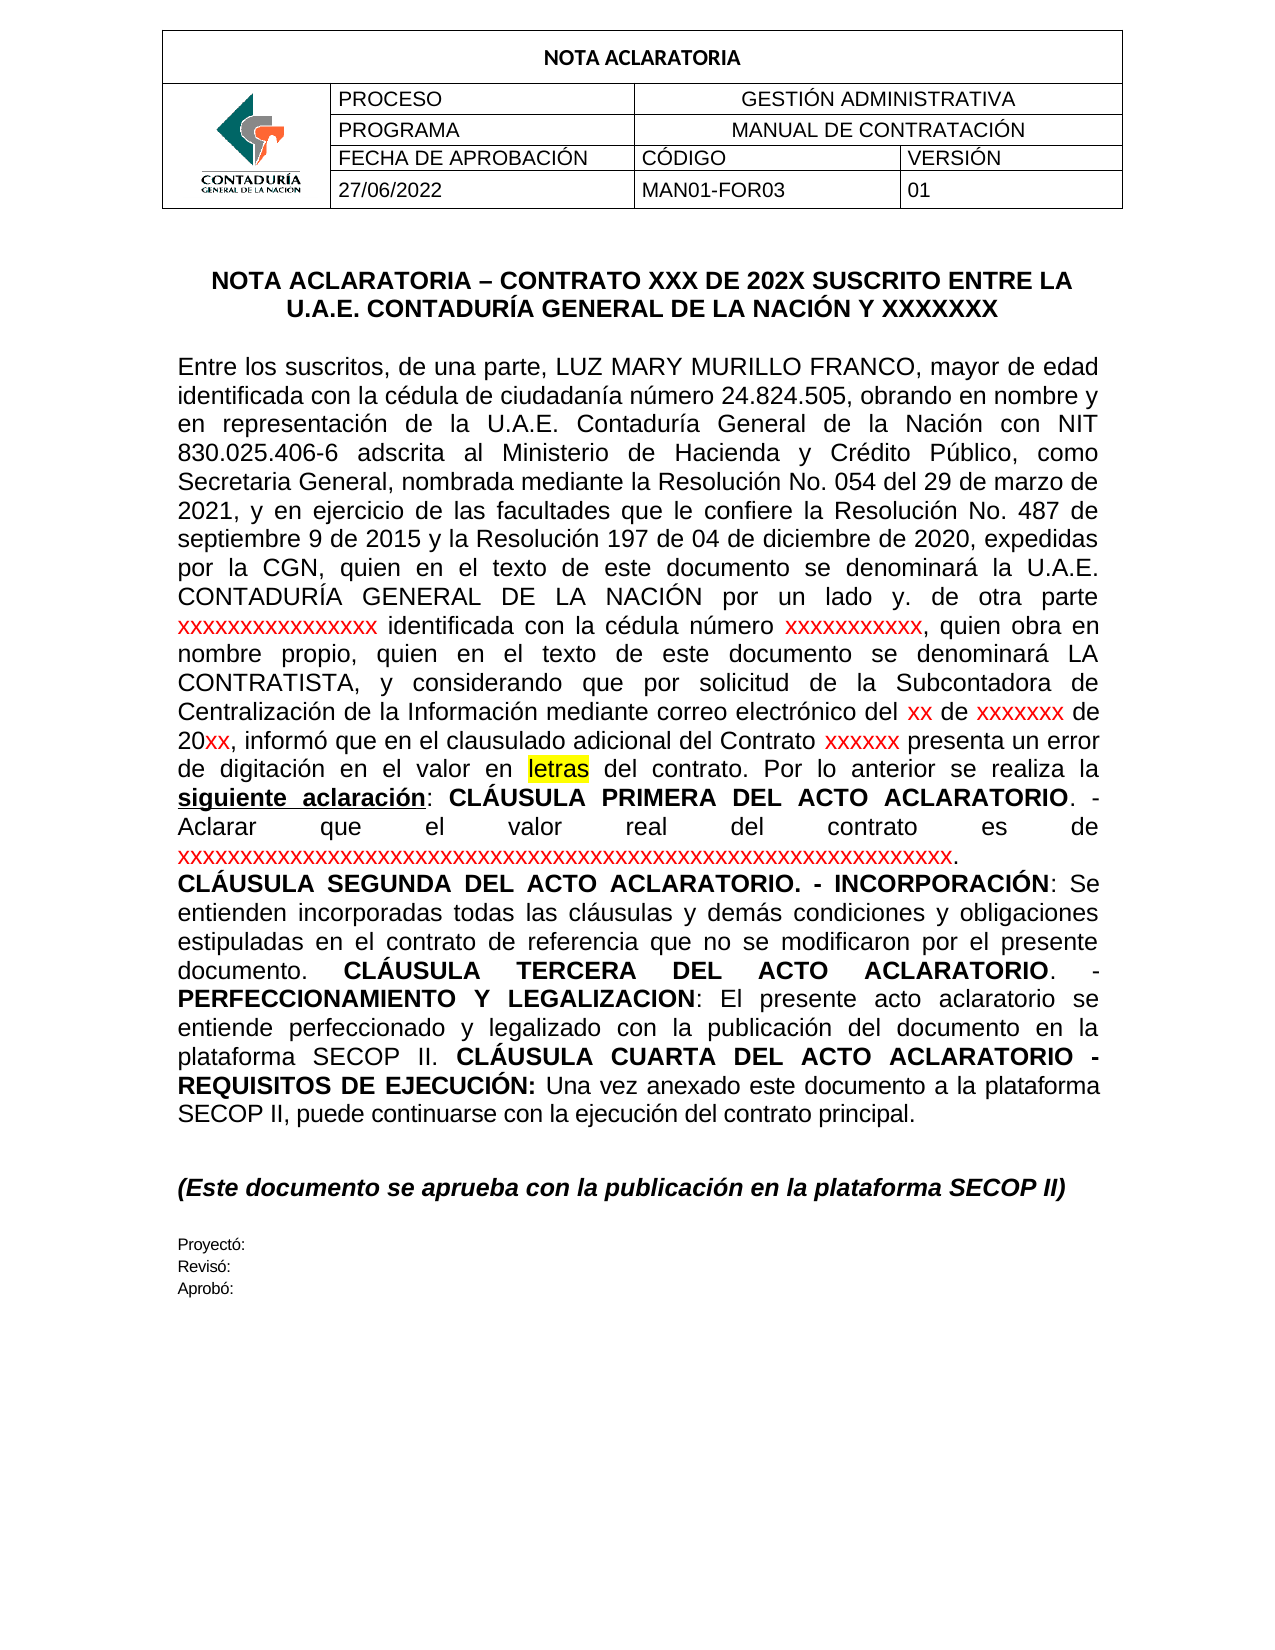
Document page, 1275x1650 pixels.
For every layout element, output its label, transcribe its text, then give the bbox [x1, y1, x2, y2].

text Entre los suscritos, de una parte, LUZ MARY MURILLO FRANCO, mayor de edad identificada con la cédula de ciudadanía número 24.824.505, obrando en nombre y en representación de la U.A.E. Contaduría General de la Nación con NIT 830.025.406-6 adscrita al Ministerio de Hacienda y Crédito Público, como Secretaria General, nombrada mediante la Resolución No. 054 del 29 de marzo de 2021, y en ejercicio de las facultades que le confiere la Resolución No. 487 de septiembre 9 de 2015 y la Resolución 197 de 04 de diciembre de 2020, expedidas por la CGN, quien en el texto de este documento se denominará la U.A.E. CONTADURÍA GENERAL DE LA NACIÓN por un lado y. de otra parte xxxxxxxxxxxxxxxx identificada con la cédula número xxxxxxxxxxx, quien obra en nombre propio, quien en el texto de este documento se denominará LA CONTRATISTA, y considerando que por solicitud de la Subcontadora de Centralización de la Información mediante correo electrónico del xx de xxxxxxx de 20xx, informó que en el clausulado adicional del Contrato xxxxxx presenta un error de digitación en el valor en letras del contrato. Por lo anterior se realiza la siguiente aclaración: CLÁUSULA PRIMERA DEL ACTO ACLARATORIO. - Aclarar que el valor real del contrato es de xxxxxxxxxxxxxxxxxxxxxxxxxxxxxxxxxxxxxxxxxxxxxxxxxxxxxxxxxxxxxx. CLÁUSULA SEGUNDA DEL ACTO ACLARATORIO. - INCORPORACIÓN: Se entienden incorporadas todas las cláusulas y demás condiciones y obligaciones estipuladas en el contrato de referencia que no se modificaron por el presente documento. CLÁUSULA TERCERA DEL ACTO ACLARATORIO. - PERFECCIONAMIENTO Y LEGALIZACION: El presente acto aclaratorio se entiende perfeccionado y legalizado con la publicación del documento en la plataforma SECOP II. CLÁUSULA CUARTA DEL ACTO ACLARATORIO - REQUISITOS DE EJECUCIÓN: Una vez anexado este documento a la plataforma SECOP II, puede continuarse con la ejecución del contrato principal. [177, 352, 1100, 1128]
text (Este documento se aprueba con la publicación en la plataforma SECOP II) [177, 1173, 1107, 1202]
text NOTA ACLARATORIA – CONTRATO XXX DE 202X SUSCRITO ENTRE LA U.A.E. CONTADURÍA GENERAL DE LA NACIÓN Y XXXXXXX [177, 266, 1107, 323]
text Proyectó: [177, 1235, 1107, 1254]
picture [183, 85, 318, 198]
text Revisó: [177, 1257, 1107, 1276]
text Aprobó: [177, 1279, 1107, 1298]
